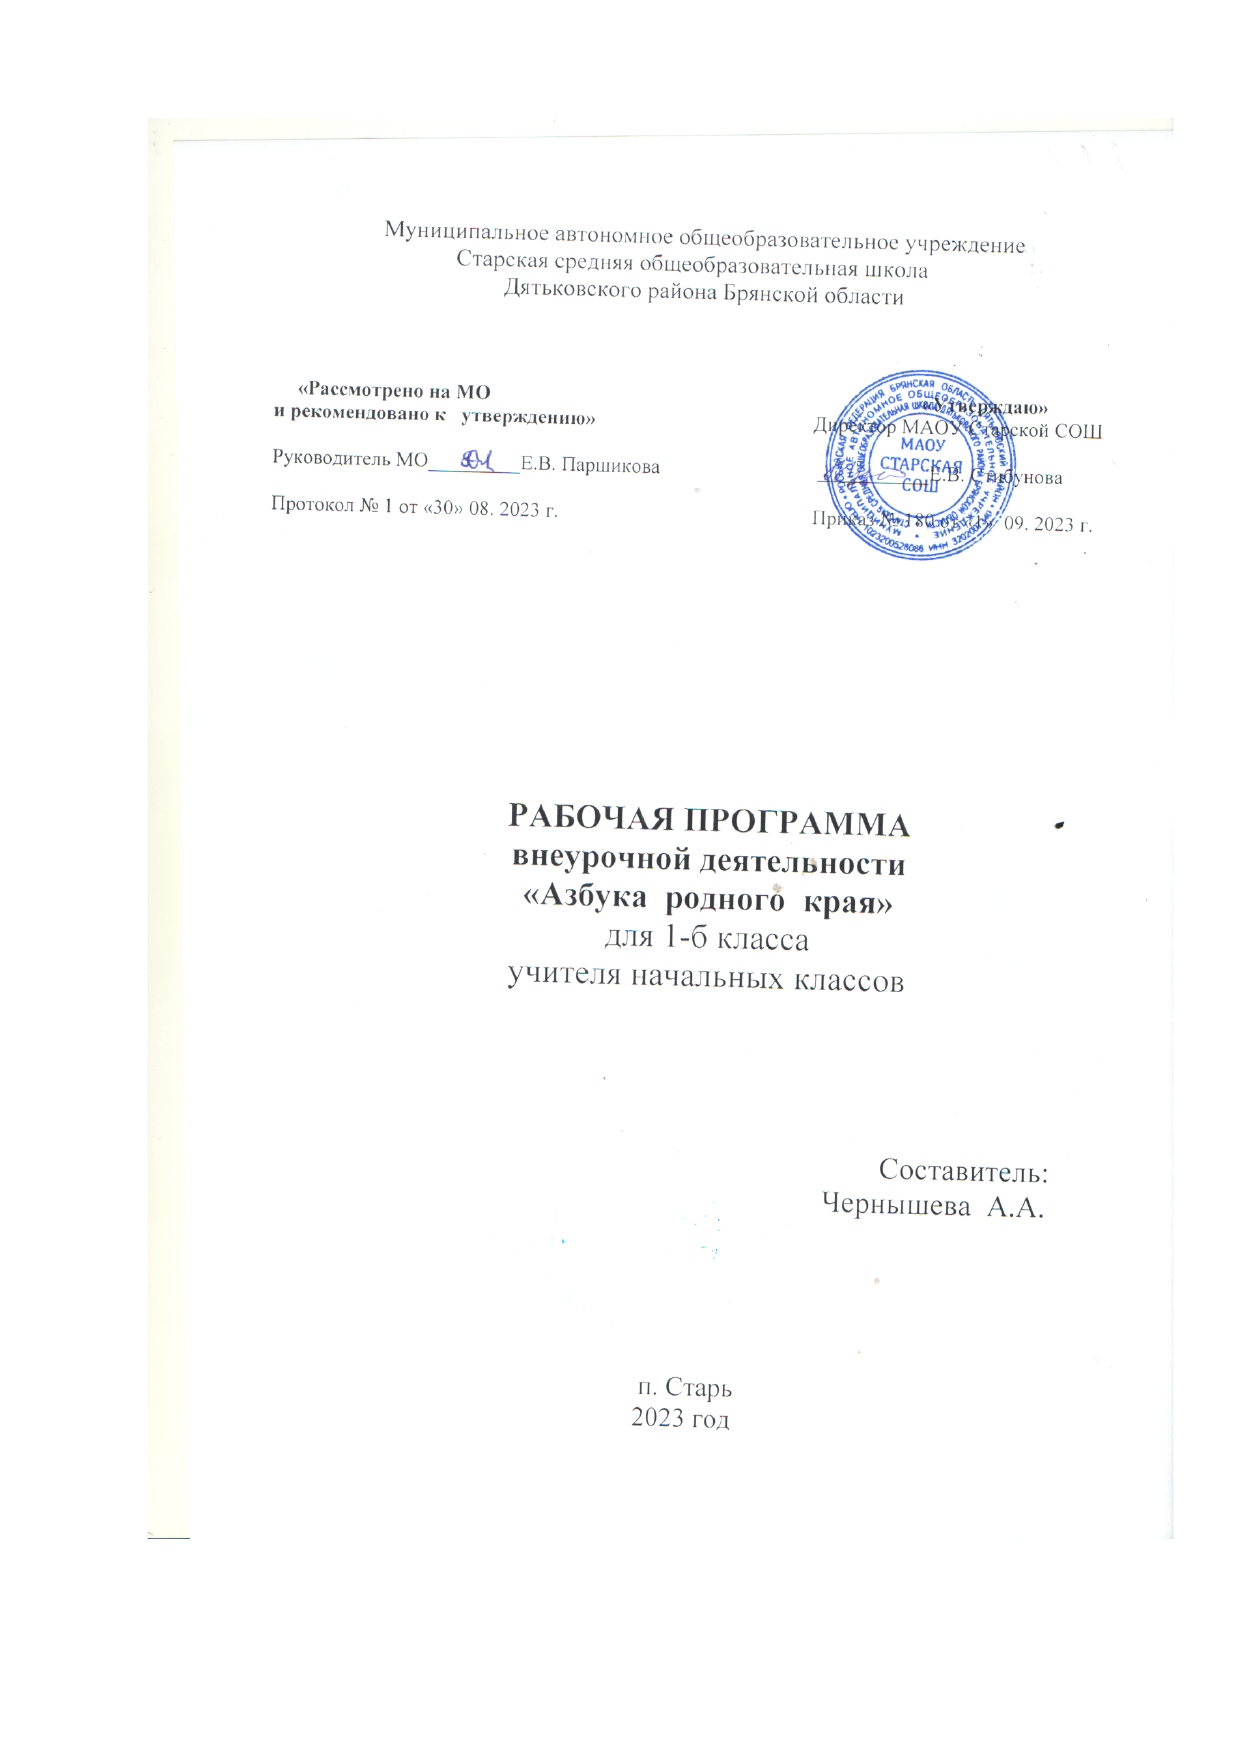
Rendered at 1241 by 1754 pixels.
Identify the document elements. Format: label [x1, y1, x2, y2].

picture [147, 118, 1182, 1539]
